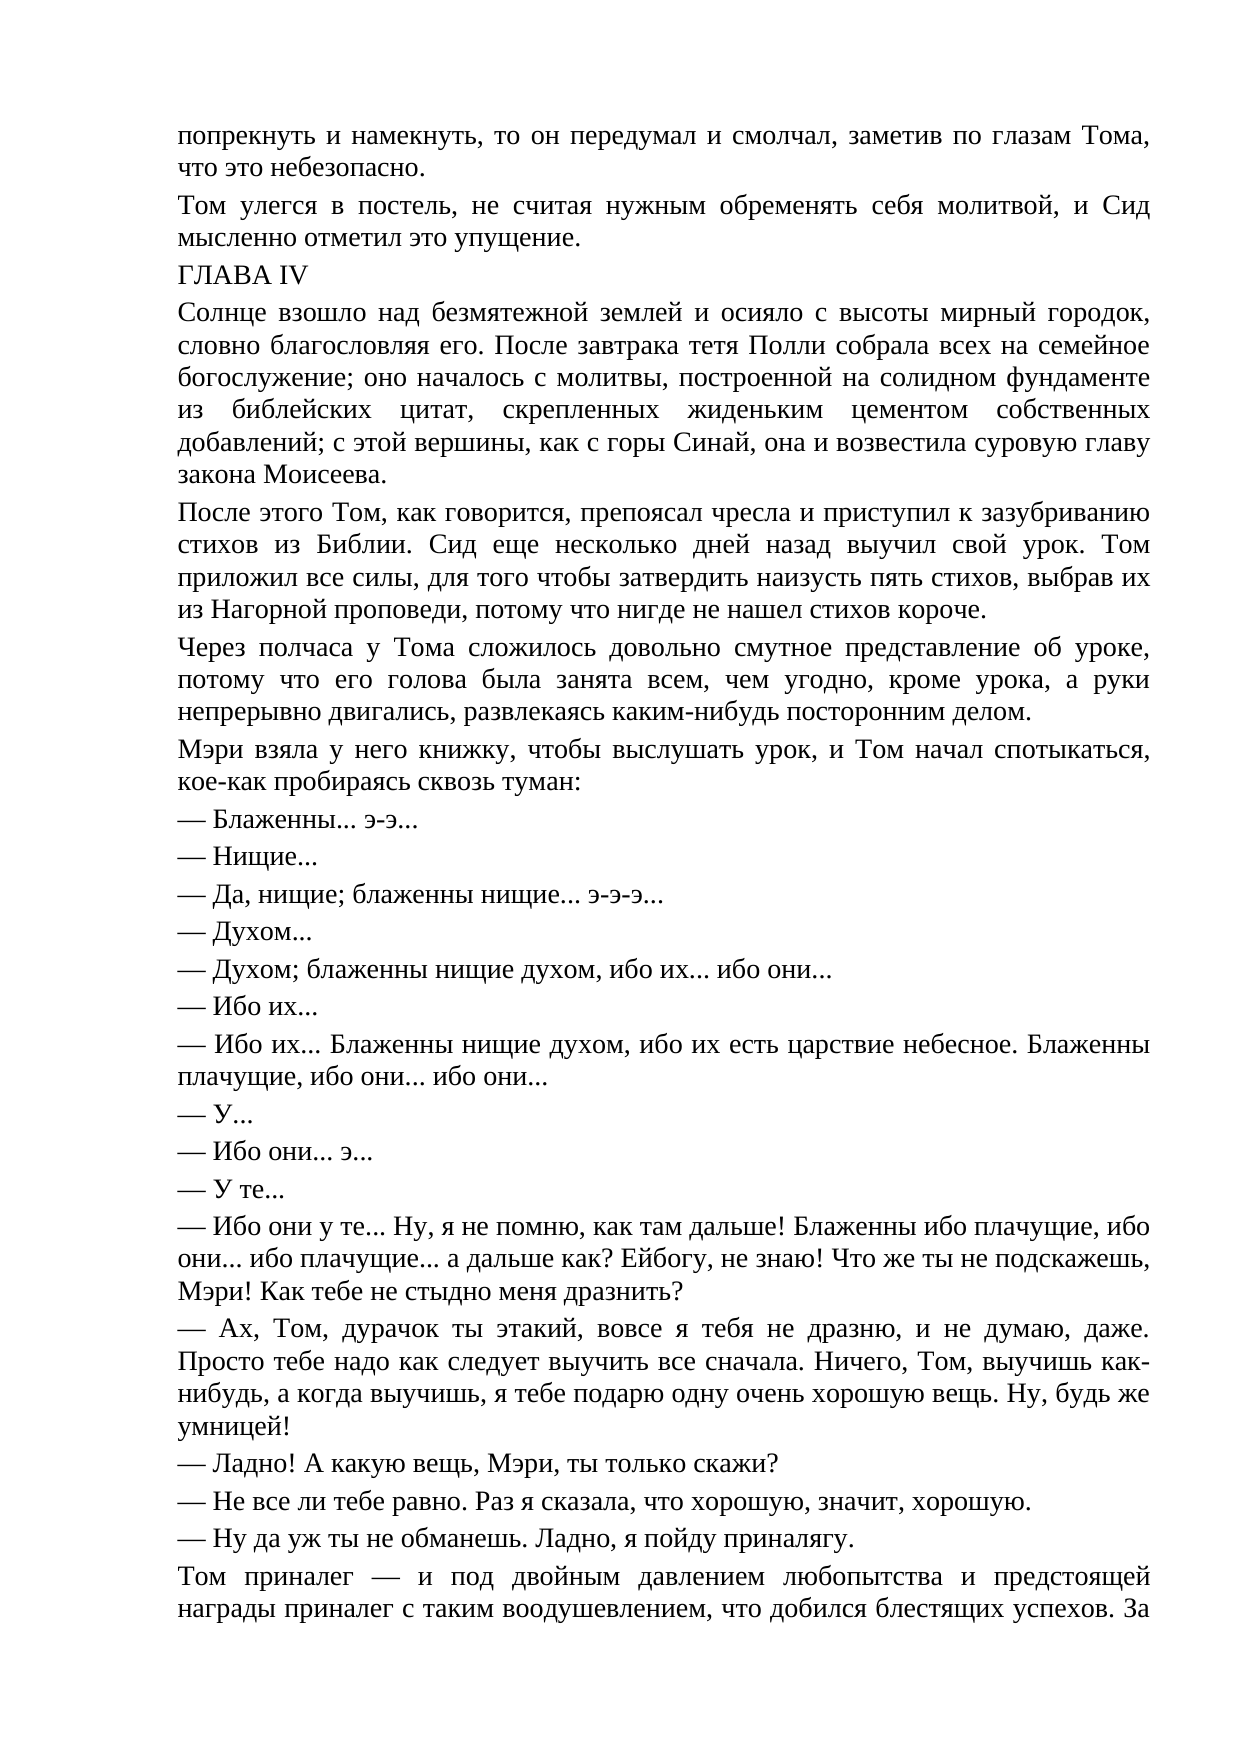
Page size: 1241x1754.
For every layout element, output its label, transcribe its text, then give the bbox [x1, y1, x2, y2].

text — Ибо их... [177, 989, 1152, 1022]
text — У те... [177, 1172, 1152, 1204]
text — Ладно! А какую вещь, Мэри, ты только скажи? [177, 1446, 1152, 1478]
text — Духом... [177, 914, 1152, 947]
text — Ибо их... Блаженны нищие духом, ибо их есть царствие небесное. Блаженны плачущие, ибо они... ибо они... [177, 1027, 1152, 1092]
text Том улегся в постель, не считая нужным обременять себя молитвой, и Сид мысленно отметил это упущение. [177, 188, 1152, 253]
text Мэри взяла у него книжку, чтобы выслушать урок, и Том начал спотыкаться, кое-как пробираясь сквозь туман: [177, 732, 1152, 797]
text Солнце взошло над безмятежной землей и осияло с высоты мирный городок, словно благословляя его. После завтрака тетя Полли собрала всех на семейное богослужение; оно началось с молитвы, построенной на солидном фундаменте из библейских цитат, скрепленных жиденьким цементом собственных добавлений; с этой вершины, как с горы Синай, она и возвестила суровую главу закона Моисеева. [177, 295, 1152, 490]
text — Да, нищие; блаженны нищие... э-э-э... [177, 877, 1152, 909]
text — Духом; блаженны нищие духом, ибо их... ибо они... [177, 952, 1152, 984]
text — Ну да уж ты не обманешь. Ладно, я пойду приналягу. [177, 1521, 1152, 1553]
text — Ах, Том, дурачок ты этакий, вовсе я тебя не дразню, и не думаю, даже. Просто тебе надо как следует выучить все сначала. Ничего, Том, выучишь как-нибудь, а когда выучишь, я тебе подарю одну очень хорошую вещь. Ну, будь же умницей! [177, 1311, 1152, 1441]
text — Нищие... [177, 839, 1152, 872]
text — У... [177, 1097, 1152, 1129]
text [177, 1559, 1152, 1623]
text — Ибо они у те... Ну, я не помню, как там дальше! Блаженны ибо плачущие, ибо они... ибо плачущие... а дальше как? Ейбогу, не знаю! Что же ты не подскажешь, Мэри! Как тебе не стыдно меня дразнить? [177, 1209, 1152, 1306]
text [177, 118, 1152, 183]
text Через полчаса у Тома сложилось довольно смутное представление об уроке, потому что его голова была занята всем, чем угодно, кроме урока, а руки непрерывно двигались, развлекаясь каким-нибудь посторонним делом. [177, 629, 1152, 727]
text — Блаженны... э-э... [177, 802, 1152, 834]
text ГЛАВА IV [177, 258, 1152, 290]
text — Ибо они... э... [177, 1134, 1152, 1167]
text — Не все ли тебе равно. Раз я сказала, что хорошую, значит, хорошую. [177, 1484, 1152, 1516]
text После этого Том, как говорится, препоясал чресла и приступил к зазубриванию стихов из Библии. Сид еще несколько дней назад выучил свой урок. Том приложил все силы, для того чтобы затвердить наизусть пять стихов, выбрав их из Нагорной проповеди, потому что нигде не нашел стихов короче. [177, 495, 1152, 624]
